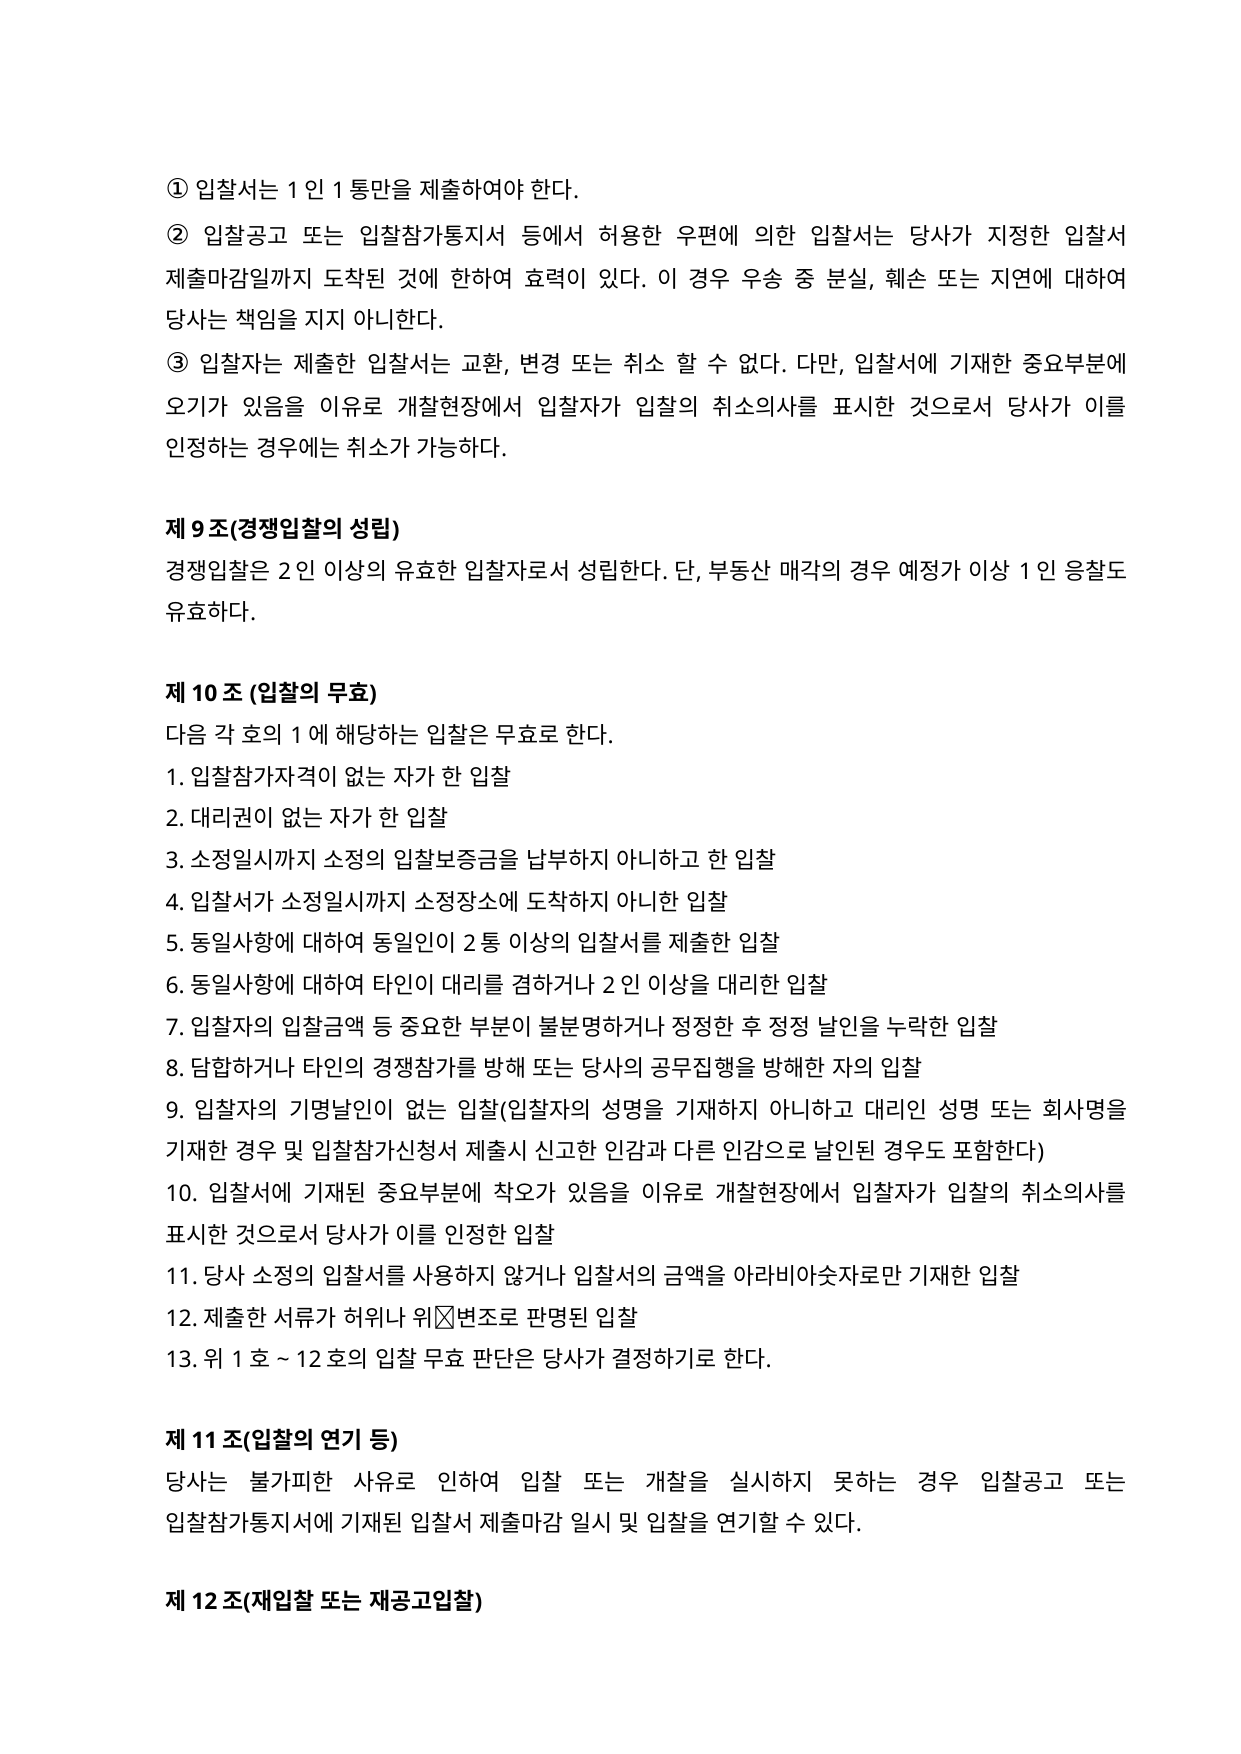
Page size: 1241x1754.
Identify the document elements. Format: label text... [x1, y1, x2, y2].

text 다음 각 호의 1에 해당하는 입찰은 무효로 한다. [165, 717, 1128, 750]
text 10. 입찰서에 기재된 중요부분에 착오가 있음을 이유로 개찰현장에서 입찰자가 입찰의 취소의사를 표시한 것으로서 당사가 이를 인정한 입찰 [165, 1175, 1128, 1250]
text 9. 입찰자의 기명날인이 없는 입찰(입찰자의 성명을 기재하지 아니하고 대리인 성명 또는 회사명을 기재한 경우 및 입찰참가신청서 제출시 신고한 인감과 다른 인감으로 날인된 경우도 포함한다) [165, 1092, 1128, 1167]
text 13. 위 1호 ~ 12호의 입찰 무효 판단은 당사가 결정하기로 한다. [165, 1341, 1128, 1374]
text 당사는 불가피한 사유로 인하여 입찰 또는 개찰을 실시하지 못하는 경우 입찰공고 또는 입찰참가통지서에 기재된 입찰서 제출마감 일시 및 입찰을 연기할 수 있다. [165, 1464, 1128, 1538]
text 경쟁입찰은 2인 이상의 유효한 입찰자로서 성립한다. 단, 부동산 매각의 경우 예정가 이상 1인 응찰도 유효하다. [165, 553, 1128, 628]
text 제10조 (입찰의 무효) [165, 675, 1128, 708]
text 5. 동일사항에 대하여 동일인이 2통 이상의 입찰서를 제출한 입찰 [165, 925, 1128, 958]
text 7. 입찰자의 입찰금액 등 중요한 부분이 불분명하거나 정정한 후 정정 날인을 누락한 입찰 [165, 1008, 1128, 1042]
list 입찰공고 또는 입찰참가통지서 등에서 허용한 우편에 의한 입찰서는 당사가 지정한 입찰서 제출마감일까지 도착된 것에 한하여 효력이 있다. 이 경우 우송 중 분실, 훼손 또는 지연에 대하여 당사는 책임을 지지 아니한다. [165, 215, 1128, 335]
list 입찰서는 1인 1통만을 제출하여야 한다. [165, 169, 1128, 206]
text 제11조(입찰의 연기 등) [165, 1422, 1128, 1455]
text 1. 입찰참가자격이 없는 자가 한 입찰 [165, 758, 1128, 792]
text 8. 담합하거나 타인의 경쟁참가를 방해 또는 당사의 공무집행을 방해한 자의 입찰 [165, 1050, 1128, 1083]
text 11. 당사 소정의 입찰서를 사용하지 않거나 입찰서의 금액을 아라비아숫자로만 기재한 입찰 [165, 1258, 1128, 1291]
text 3. 소정일시까지 소정의 입찰보증금을 납부하지 아니하고 한 입찰 [165, 842, 1128, 875]
text 2. 대리권이 없는 자가 한 입찰 [165, 800, 1128, 833]
text 4. 입찰서가 소정일시까지 소정장소에 도착하지 아니한 입찰 [165, 883, 1128, 917]
text 제9조(경쟁입찰의 성립) [165, 511, 1128, 544]
text 12. 제출한 서류가 허위나 위변조로 판명된 입찰 [165, 1299, 1128, 1333]
text 제12조(재입찰 또는 재공고입찰) [165, 1583, 1128, 1616]
text 6. 동일사항에 대하여 타인이 대리를 겸하거나 2인 이상을 대리한 입찰 [165, 967, 1128, 1000]
list 입찰자는 제출한 입찰서는 교환, 변경 또는 취소 할 수 없다. 다만, 입찰서에 기재한 중요부분에 오기가 있음을 이유로 개찰현장에서 입찰자가 입찰의 취소의사를 표시한 것으로서 당사가 이를 인정하는 경우에는 취소가 가능하다. [165, 344, 1128, 464]
